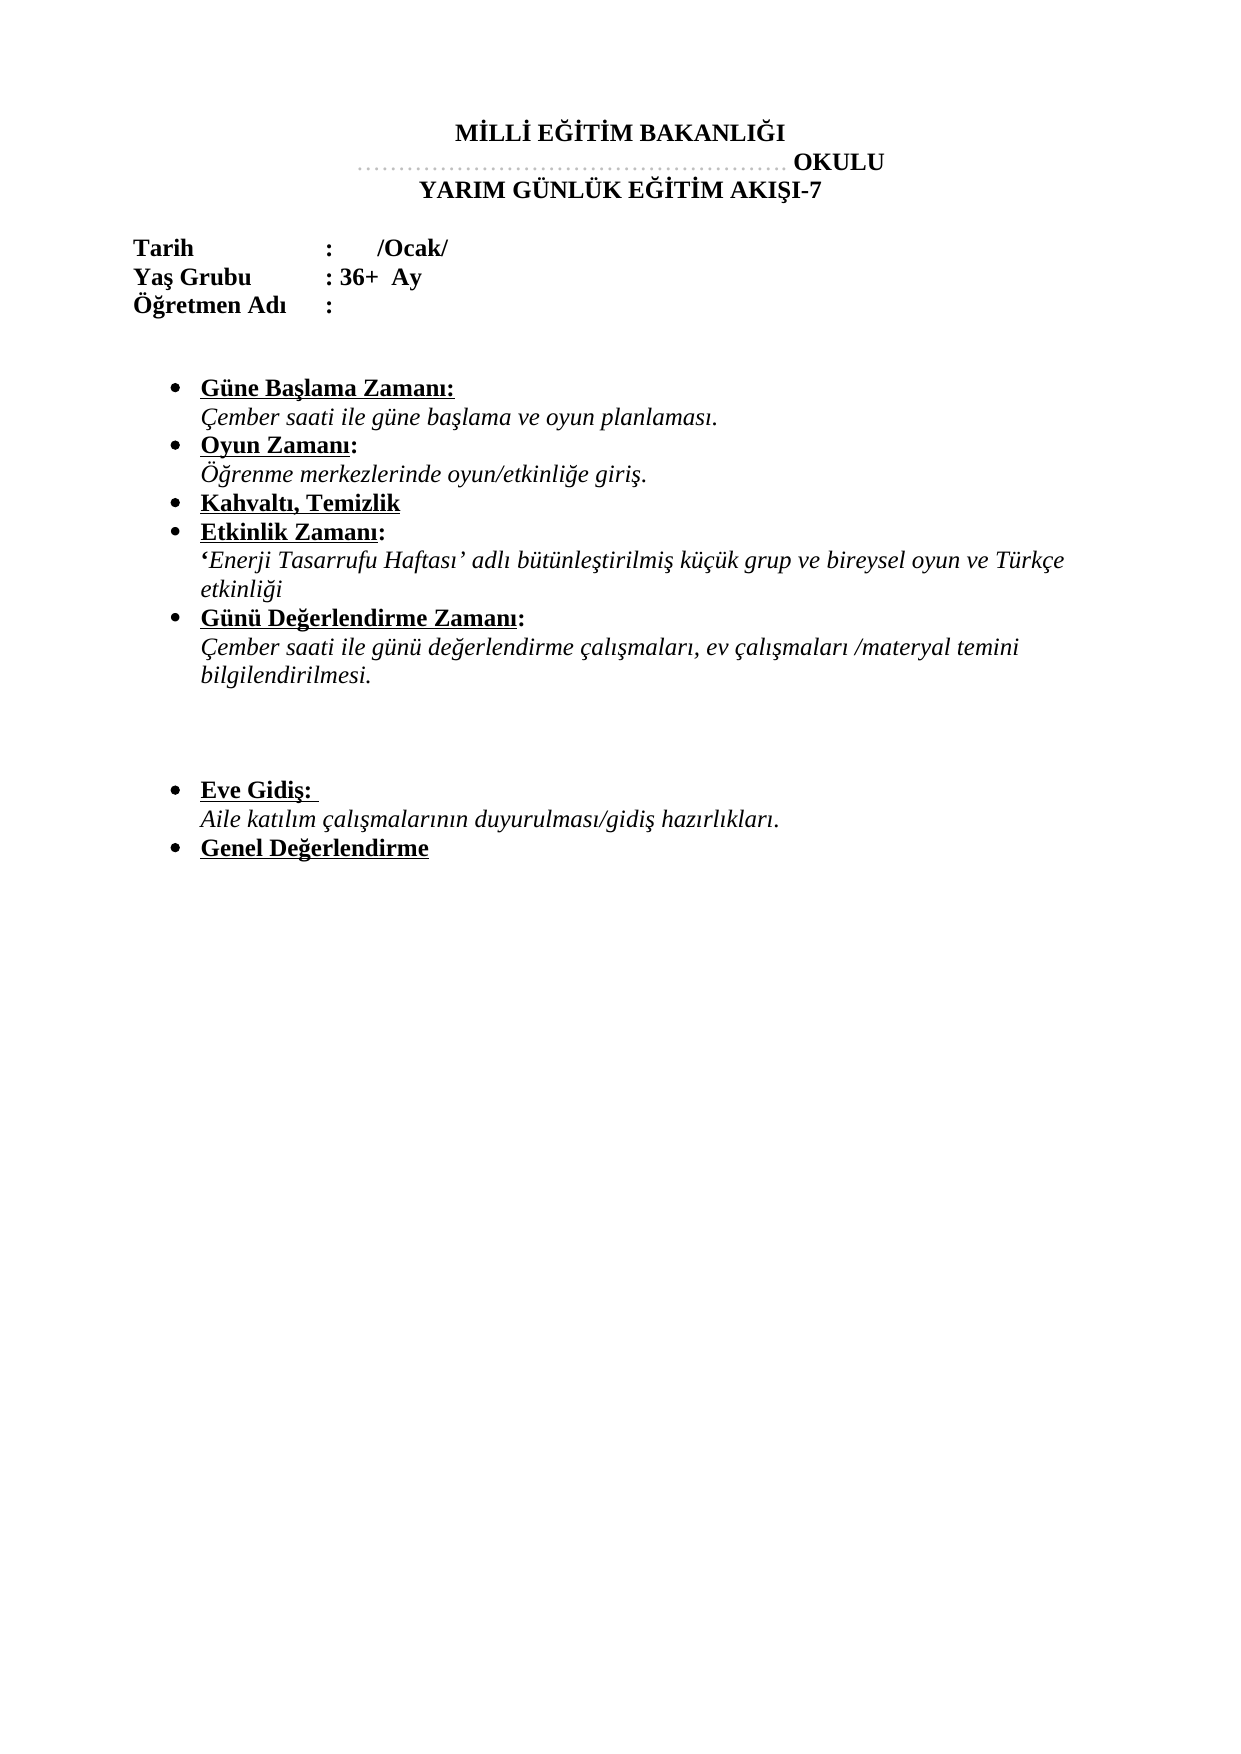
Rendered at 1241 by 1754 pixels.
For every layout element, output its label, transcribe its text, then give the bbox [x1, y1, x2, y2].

list Çember saati ile günü değerlendirme çalışmaları, ev çalışmaları /materyal temini bilgilendirilmesi. [200, 632, 1070, 689]
list Çember saati ile güne başlama ve oyun planlaması. [200, 402, 1070, 431]
text ……………………………………………. OKULU [148, 147, 1092, 176]
list Öğrenme merkezlerinde oyun/etkinliğe giriş. [200, 459, 1070, 488]
list Eve Gidiş: [171, 776, 1070, 804]
text Öğretmen Adı : [133, 291, 1092, 319]
list Etkinlik Zamanı: [171, 517, 1070, 546]
list Güne Başlama Zamanı: [171, 373, 1070, 402]
list Kahvaltı, Temizlik [171, 488, 1070, 517]
text MİLLİ EĞİTİM BAKANLIĞI [148, 118, 1092, 147]
text Yaş Grubu : 36+ Ay [133, 262, 1092, 291]
list Oyun Zamanı: [171, 431, 1070, 459]
list Aile katılım çalışmalarının duyurulması/gidiş hazırlıkları. [200, 804, 1070, 833]
list ‘Enerji Tasarrufu Haftası’ adlı bütünleştirilmiş küçük grup ve bireysel oyun ve Türkçe etkinliği [200, 546, 1070, 603]
text Tarih : /Ocak/ [133, 233, 1092, 262]
list Genel Değerlendirme [171, 833, 1070, 862]
list Günü Değerlendirme Zamanı: [171, 603, 1070, 632]
text YARIM GÜNLÜK EĞİTİM AKIŞI-7 [148, 176, 1092, 204]
